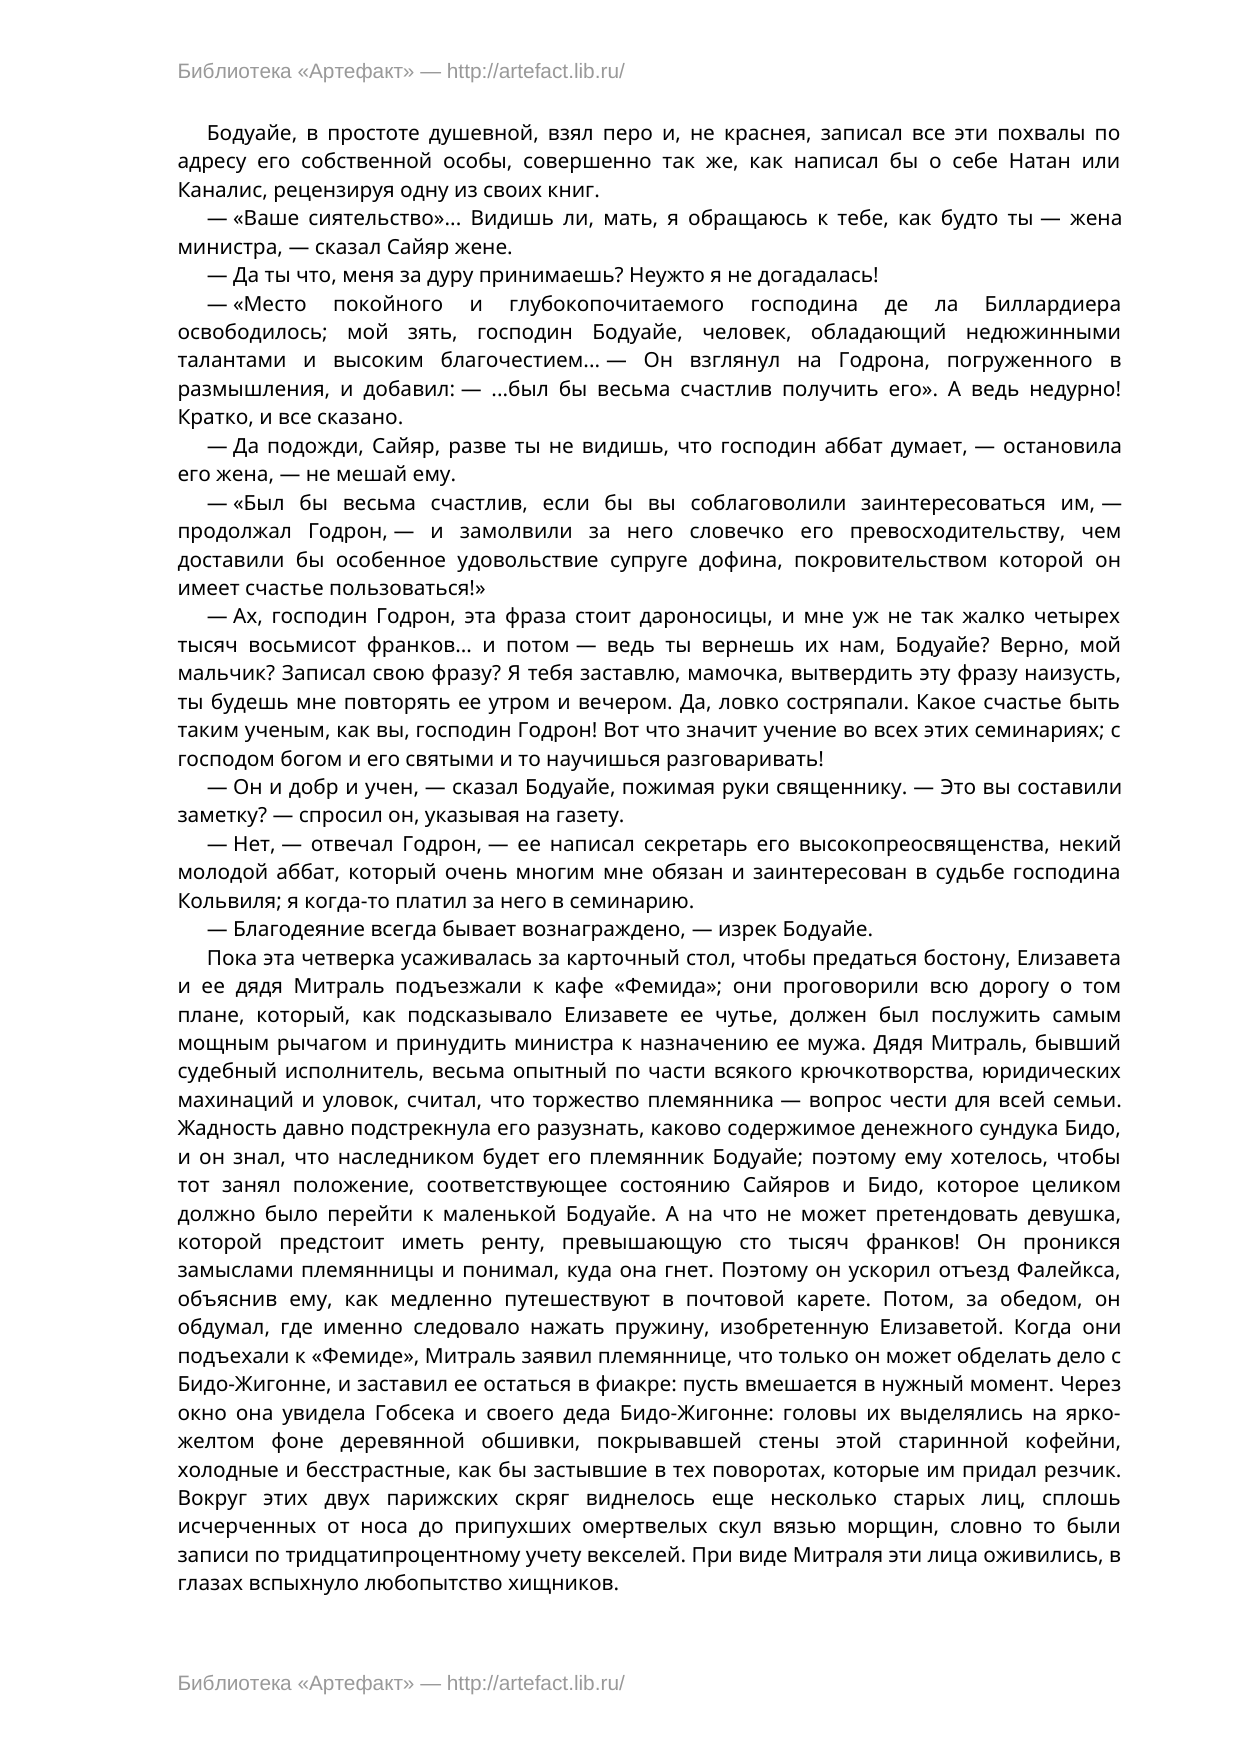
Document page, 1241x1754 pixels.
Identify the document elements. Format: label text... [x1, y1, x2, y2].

text — «Ваше сиятельство»... Видишь ли, мать, я обращаюсь к тебе, как будто ты — жена министра, — сказал Сайяр жене. [177, 203, 1122, 260]
text — Да ты что, меня за дуру принимаешь? Неужто я не догадалась! [177, 260, 1122, 289]
text — «Место покойного и глубокопочитаемого господина де ла Биллардиера освободилось; мой зять, господин Бодуайе, человек, обладающий недюжинными талантами и высоким благочестием... — Он взглянул на Годрона, погруженного в размышления, и добавил: — ...был бы весьма счастлив получить его». А ведь недурно! Кратко, и все сказано. [177, 289, 1122, 431]
text — Да подожди, Сайяр, разве ты не видишь, что господин аббат думает, — остановила его жена, — не мешай ему. [177, 431, 1122, 488]
text Бодуайе, в простоте душевной, взял перо и, не краснея, записал все эти похвалы по адресу его собственной особы, совершенно так же, как написал бы о себе Натан или Каналис, рецензируя одну из своих книг. [177, 118, 1122, 203]
text — Благодеяние всегда бывает вознаграждено, — изрек Бодуайе. [177, 914, 1122, 943]
text — Ах, господин Годрон, эта фраза стоит дароносицы, и мне уж не так жалко четырех тысяч восьмисот франков... и потом — ведь ты вернешь их нам, Бодуайе? Верно, мой мальчик? Записал свою фразу? Я тебя заставлю, мамочка, вытвердить эту фразу наизусть, ты будешь мне повторять ее утром и вечером. Да, ловко состряпали. Какое счастье быть таким ученым, как вы, господин Годрон! Вот что значит учение во всех этих семинариях; с господом богом и его святыми и то научишься разговаривать! [177, 602, 1122, 772]
text — Он и добр и учен, — сказал Бодуайе, пожимая руки священнику. — Это вы составили заметку? — спросил он, указывая на газету. [177, 772, 1122, 829]
text — Нет, — отвечал Годрон, — ее написал секретарь его высокопреосвященства, некий молодой аббат, который очень многим мне обязан и заинтересован в судьбе господина Кольвиля; я когда-то платил за него в семинарию. [177, 829, 1122, 914]
text Пока эта четверка усаживалась за карточный стол, чтобы предаться бостону, Елизавета и ее дядя Митраль подъезжали к кафе «Фемида»; они проговорили всю дорогу о том плане, который, как подсказывало Елизавете ее чутье, должен был послужить самым мощным рычагом и принудить министра к назначению ее мужа. Дядя Митраль, бывший судебный исполнитель, весьма опытный по части всякого крючкотворства, юридических махинаций и уловок, считал, что торжество племянника — вопрос чести для всей семьи. Жадность давно подстрекнула его разузнать, каково содержимое денежного сундука Бидо, и он знал, что наследником будет его племянник Бодуайе; поэтому ему хотелось, чтобы тот занял положение, соответствующее состоянию Сайяров и Бидо, которое целиком должно было перейти к маленькой Бодуайе. А на что не может претендовать девушка, которой предстоит иметь ренту, превышающую сто тысяч франков! Он проникся замыслами племянницы и понимал, куда она гнет. Поэтому он ускорил отъезд Фалейкса, объяснив ему, как медленно путешествуют в почтовой карете. Потом, за обедом, он обдумал, где именно следовало нажать пружину, изобретенную Елизаветой. Когда они подъехали к «Фемиде», Митраль заявил племяннице, что только он может обделать дело с Бидо-Жигонне, и заставил ее остаться в фиакре: пусть вмешается в нужный момент. Через окно она увидела Гобсека и своего деда Бидо-Жигонне: головы их выделялись на ярко-желтом фоне деревянной обшивки, покрывавшей стены этой старинной кофейни, холодные и бесстрастные, как бы застывшие в тех поворотах, которые им придал резчик. Вокруг этих двух парижских скряг виднелось еще несколько старых лиц, сплошь исчерченных от носа до припухших омертвелых скул вязью морщин, словно то были записи по тридцатипроцентному учету векселей. При виде Митраля эти лица оживились, в глазах вспыхнуло любопытство хищников. [177, 943, 1122, 1597]
text — «Был бы весьма счастлив, если бы вы соблаговолили заинтересоваться им, — продолжал Годрон, — и замолвили за него словечко его превосходительству, чем доставили бы особенное удовольствие супруге дофина, покровительством которой он имеет счастье пользоваться!» [177, 488, 1122, 602]
